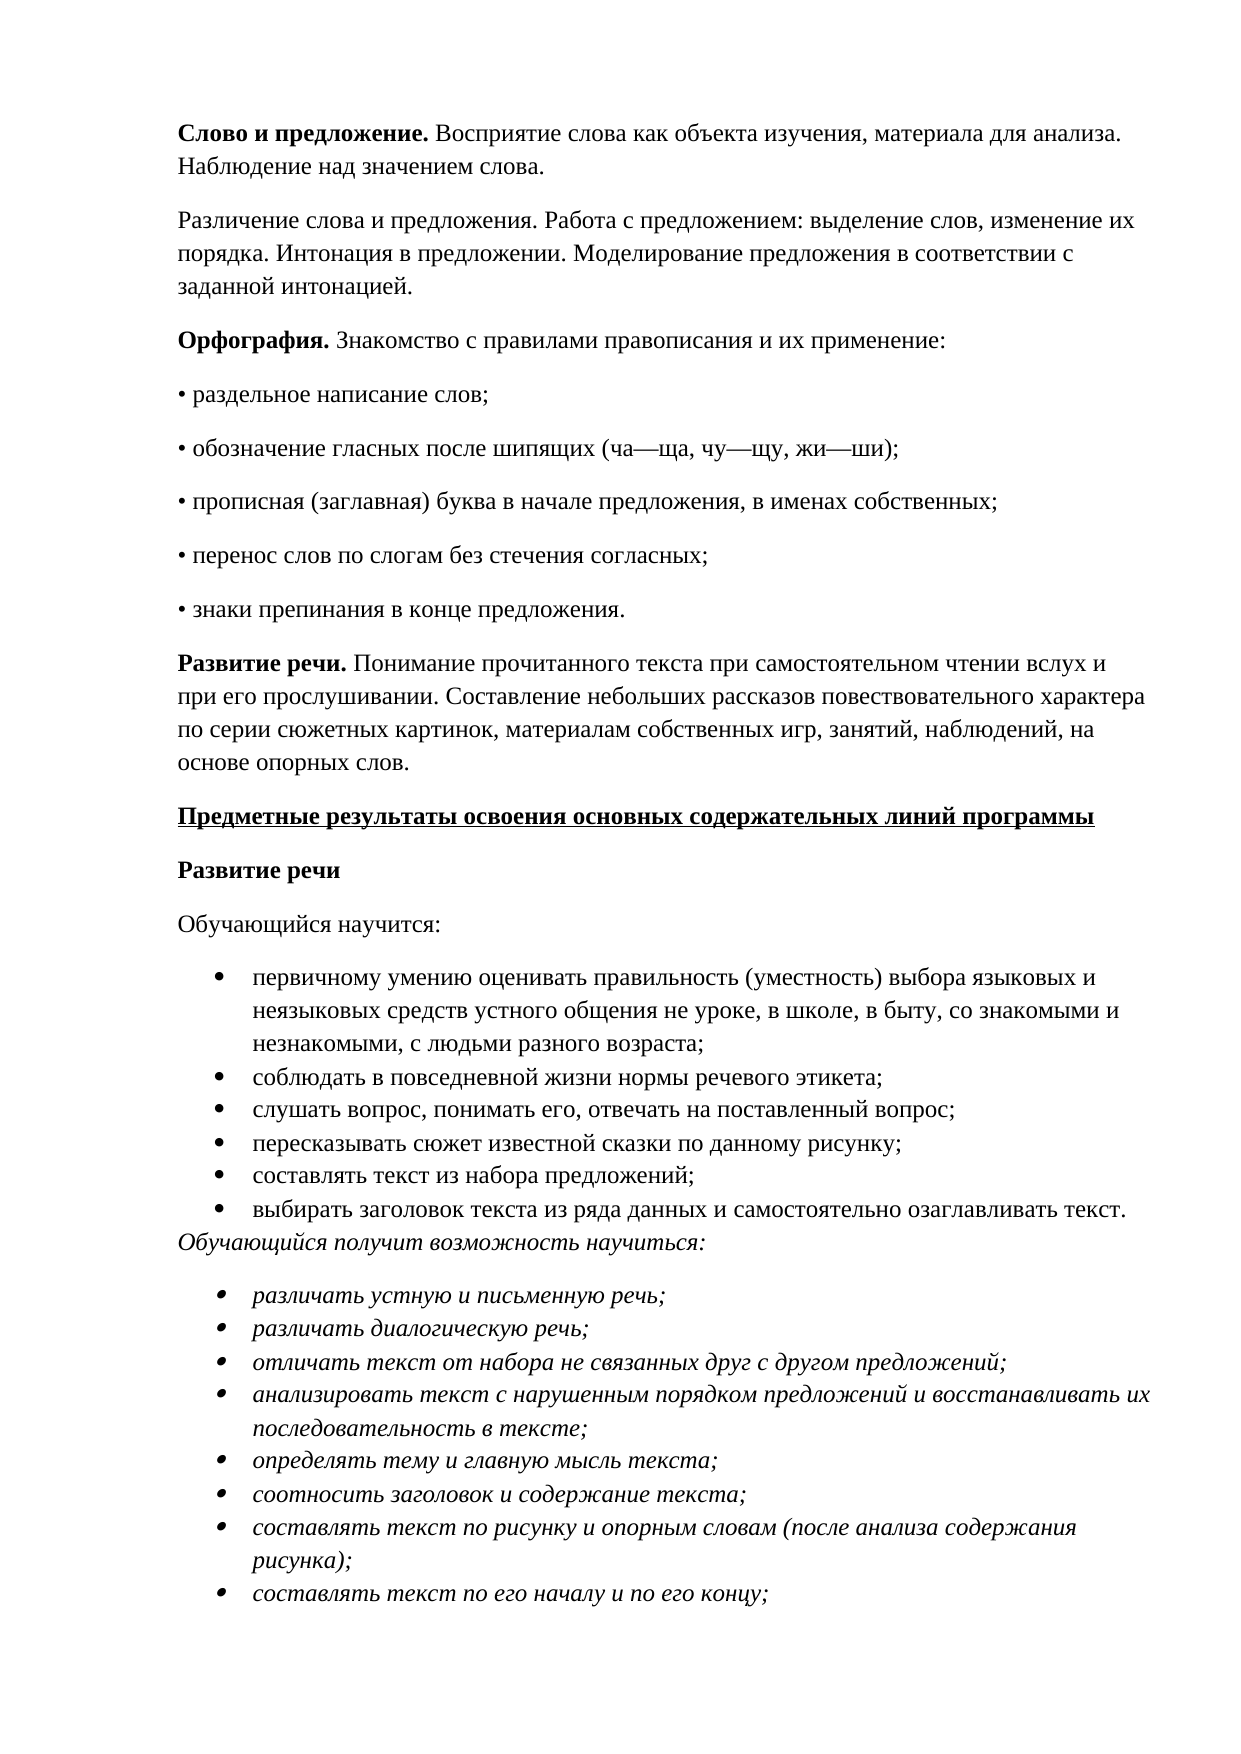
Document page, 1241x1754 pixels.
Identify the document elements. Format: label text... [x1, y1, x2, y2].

list слушать вопрос, понимать его, отвечать на поставленный вопрос; [215, 1094, 1152, 1123]
text Обучающийся научится: [177, 909, 1152, 937]
list определять тему и главную мысль текста; [215, 1446, 1152, 1474]
list отличать текст от набора не связанных друг с другом предложений; [215, 1347, 1152, 1375]
list пересказывать сюжет известной сказки по данному рисунку; [215, 1128, 1152, 1156]
list составлять текст по его началу и по его концу; [215, 1578, 1152, 1606]
list соотносить заголовок и содержание текста; [215, 1479, 1152, 1507]
text Предметные результаты освоения основных содержательных линий программы [177, 801, 1152, 830]
text • прописная (заглавная) буква в начале предложения, в именах собственных; [177, 486, 1152, 515]
text • раздельное написание слов; [177, 379, 1152, 407]
text Орфография. Знакомство с правилами правописания и их применение: [177, 325, 1152, 354]
list составлять текст из набора предложений; [215, 1161, 1152, 1189]
list соблюдать в повседневной жизни нормы речевого этикета; [215, 1062, 1152, 1090]
text Различение слова и предложения. Работа с предложением: выделение слов, изменение их порядка. Интонация в предложении. Моделирование предложения в соответствии с заданной интонацией. [177, 205, 1152, 300]
list первичному умению оценивать правильность (уместность) выбора языковых и неязыковых средств устного общения не уроке, в школе, в быту, со знакомыми и незнакомыми, с людьми разного возраста; [215, 962, 1152, 1057]
text • обозначение гласных после шипящих (ча—ща, чу—щу, жи—ши); [177, 433, 1152, 461]
list составлять текст по рисунку и опорным словам (после анализа содержания рисунка); [215, 1512, 1152, 1573]
text Слово и предложение. Восприятие слова как объекта изучения, материала для анализа. Наблюдение над значением слова. [177, 118, 1152, 180]
list выбирать заголовок текста из ряда данных и самостоятельно озаглавливать текст. [215, 1194, 1152, 1222]
text Развитие речи [177, 855, 1152, 883]
text Развитие речи. Понимание прочитанного текста при самостоятельном чтении вслух и при его прослушивании. Составление небольших рассказов повествовательного характера по серии сюжетных картинок, материалам собственных игр, занятий, наблюдений, на основе опорных слов. [177, 648, 1152, 776]
text • знаки препинания в конце предложения. [177, 594, 1152, 623]
text • перенос слов по слогам без стечения согласных; [177, 540, 1152, 569]
text Обучающийся получит возможность научиться: [177, 1227, 1152, 1255]
list различать устную и письменную речь; [215, 1281, 1152, 1309]
list анализировать текст с нарушенным порядком предложений и восстанавливать их последовательность в тексте; [215, 1379, 1152, 1441]
list различать диалогическую речь; [215, 1313, 1152, 1342]
